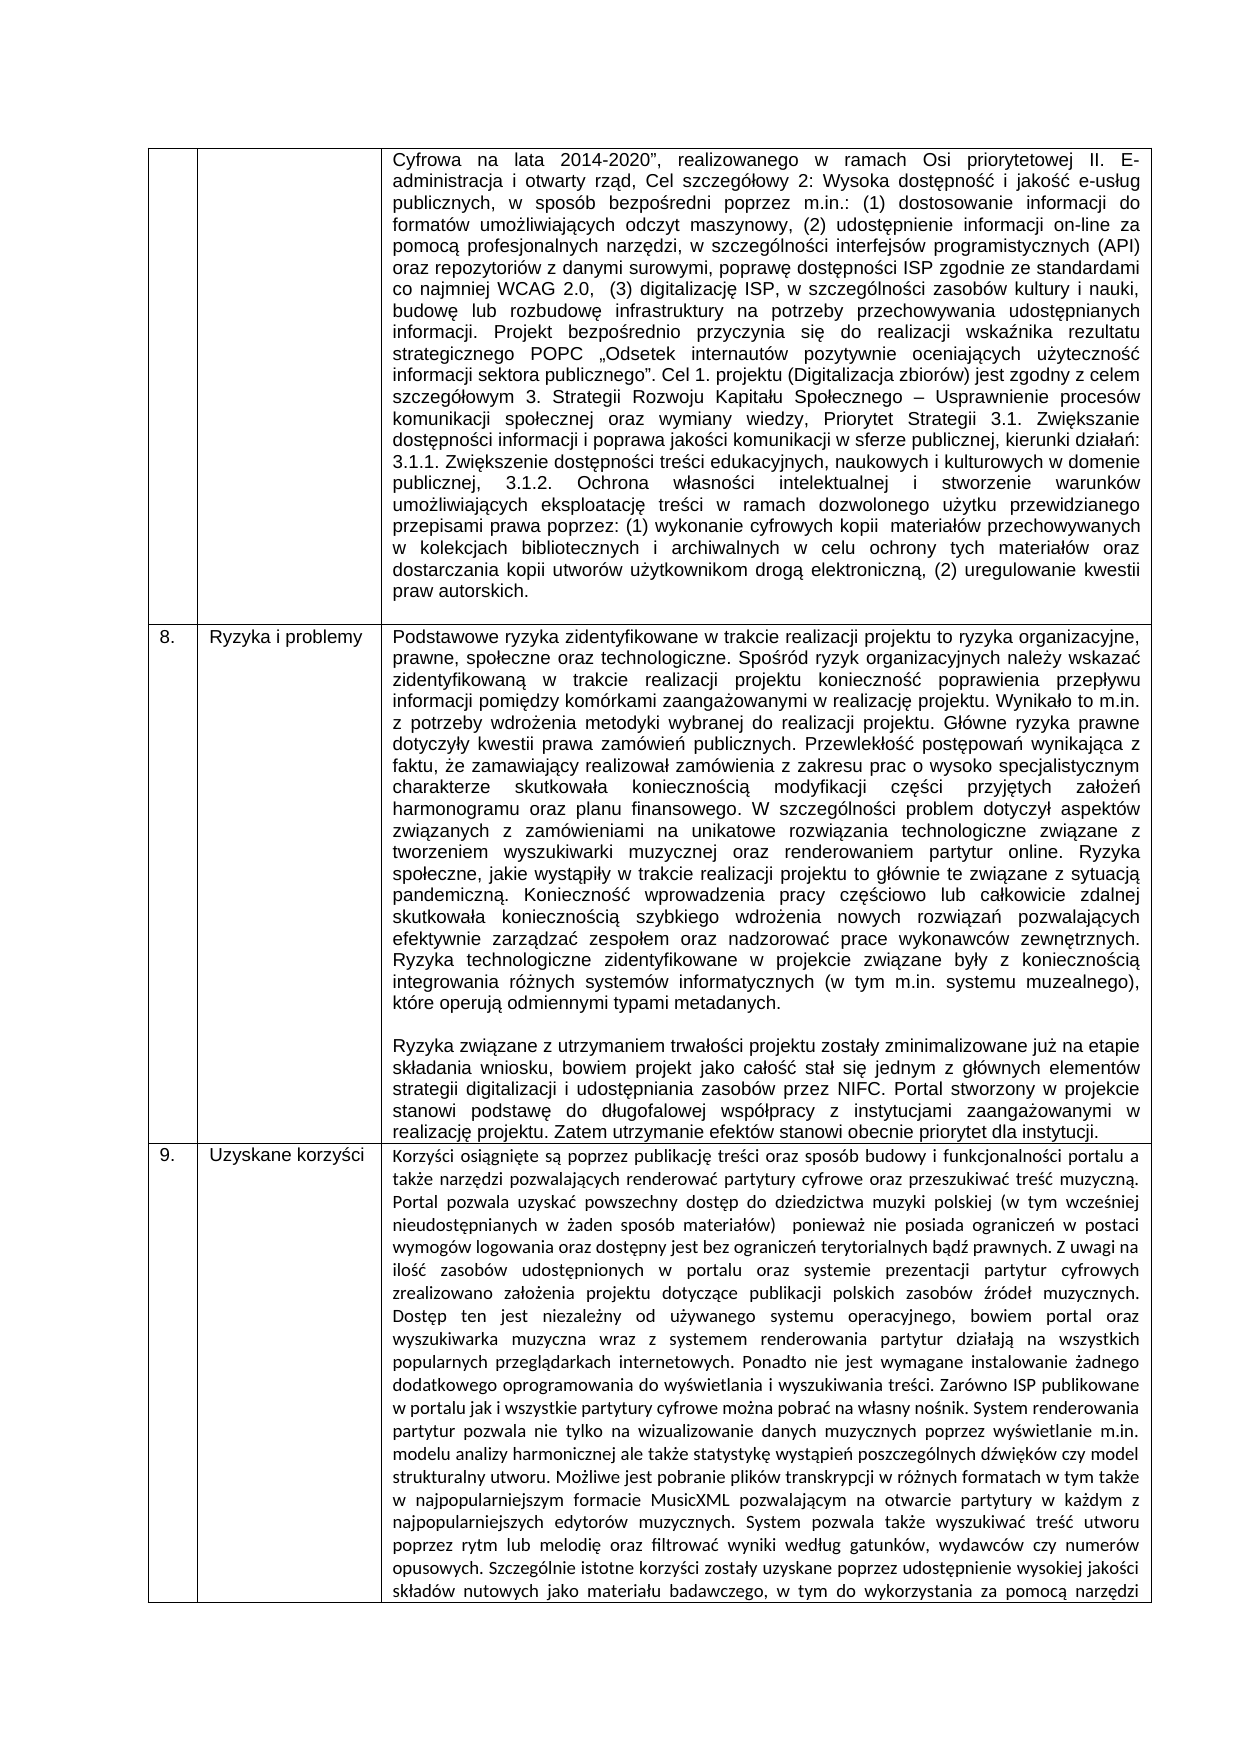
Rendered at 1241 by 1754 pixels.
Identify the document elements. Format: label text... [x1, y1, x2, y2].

table_cell [149, 149, 197, 624]
table_cell [149, 1144, 197, 1602]
table_cell Podstawowe ryzyka zidentyfikowane w trakcie realizacji projektu to ryzyka organizacyjne, prawne, społeczne oraz technologiczne. Spośród ryzyk organizacyjnych należy wskazać zidentyfikowaną w trakcie realizacji projektu konieczność poprawienia przepływu informacji pomiędzy komórkami zaangażowanymi w realizację projektu. Wynikało to m.in. z potrzeby wdrożenia metodyki wybranej do realizacji projektu. Główne ryzyka prawne dotyczyły kwestii prawa zamówień publicznych. Przewlekłość postępowań wynikająca z faktu, że zamawiający realizował zamówienia z zakresu prac o wysoko specjalistycznym charakterze skutkowała koniecznością modyfikacji części przyjętych założeń harmonogramu oraz planu finansowego. W szczególności problem dotyczył aspektów związanych z zamówieniami na unikatowe rozwiązania technologiczne związane z tworzeniem wyszukiwarki muzycznej oraz renderowaniem partytur online. Ryzyka społeczne, jakie wystąpiły w trakcie realizacji projektu to głównie te związane z sytuacją pandemiczną. Konieczność wprowadzenia pracy częściowo lub całkowicie zdalnej skutkowała koniecznością szybkiego wdrożenia nowych rozwiązań pozwalających efektywnie zarządzać zespołem oraz nadzorować prace wykonawców zewnętrznych. Ryzyka technologiczne zidentyfikowane w projekcie związane były z koniecznością integrowania różnych systemów informatycznych (w tym m.in. systemu muzealnego), które operują odmiennymi typami metadanych. Ryzyka związane z utrzymaniem trwałości projektu zostały zminimalizowane już na etapie składania wniosku, bowiem projekt jako całość stał się jednym z głównych elementów strategii digitalizacji i udostępniania zasobów przez NIFC. Portal stworzony w projekcie stanowi podstawę do długofalowej współpracy z instytucjami zaangażowanymi w realizację projektu. Zatem utrzymanie efektów stanowi obecnie priorytet dla instytucji. [382, 625, 1151, 1143]
table_cell [149, 625, 197, 1143]
table_cell Uzyskane korzyści [198, 1144, 381, 1602]
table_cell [382, 149, 1151, 624]
table_cell Ryzyka i problemy [198, 625, 381, 1143]
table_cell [382, 1144, 1151, 1602]
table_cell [198, 149, 381, 624]
